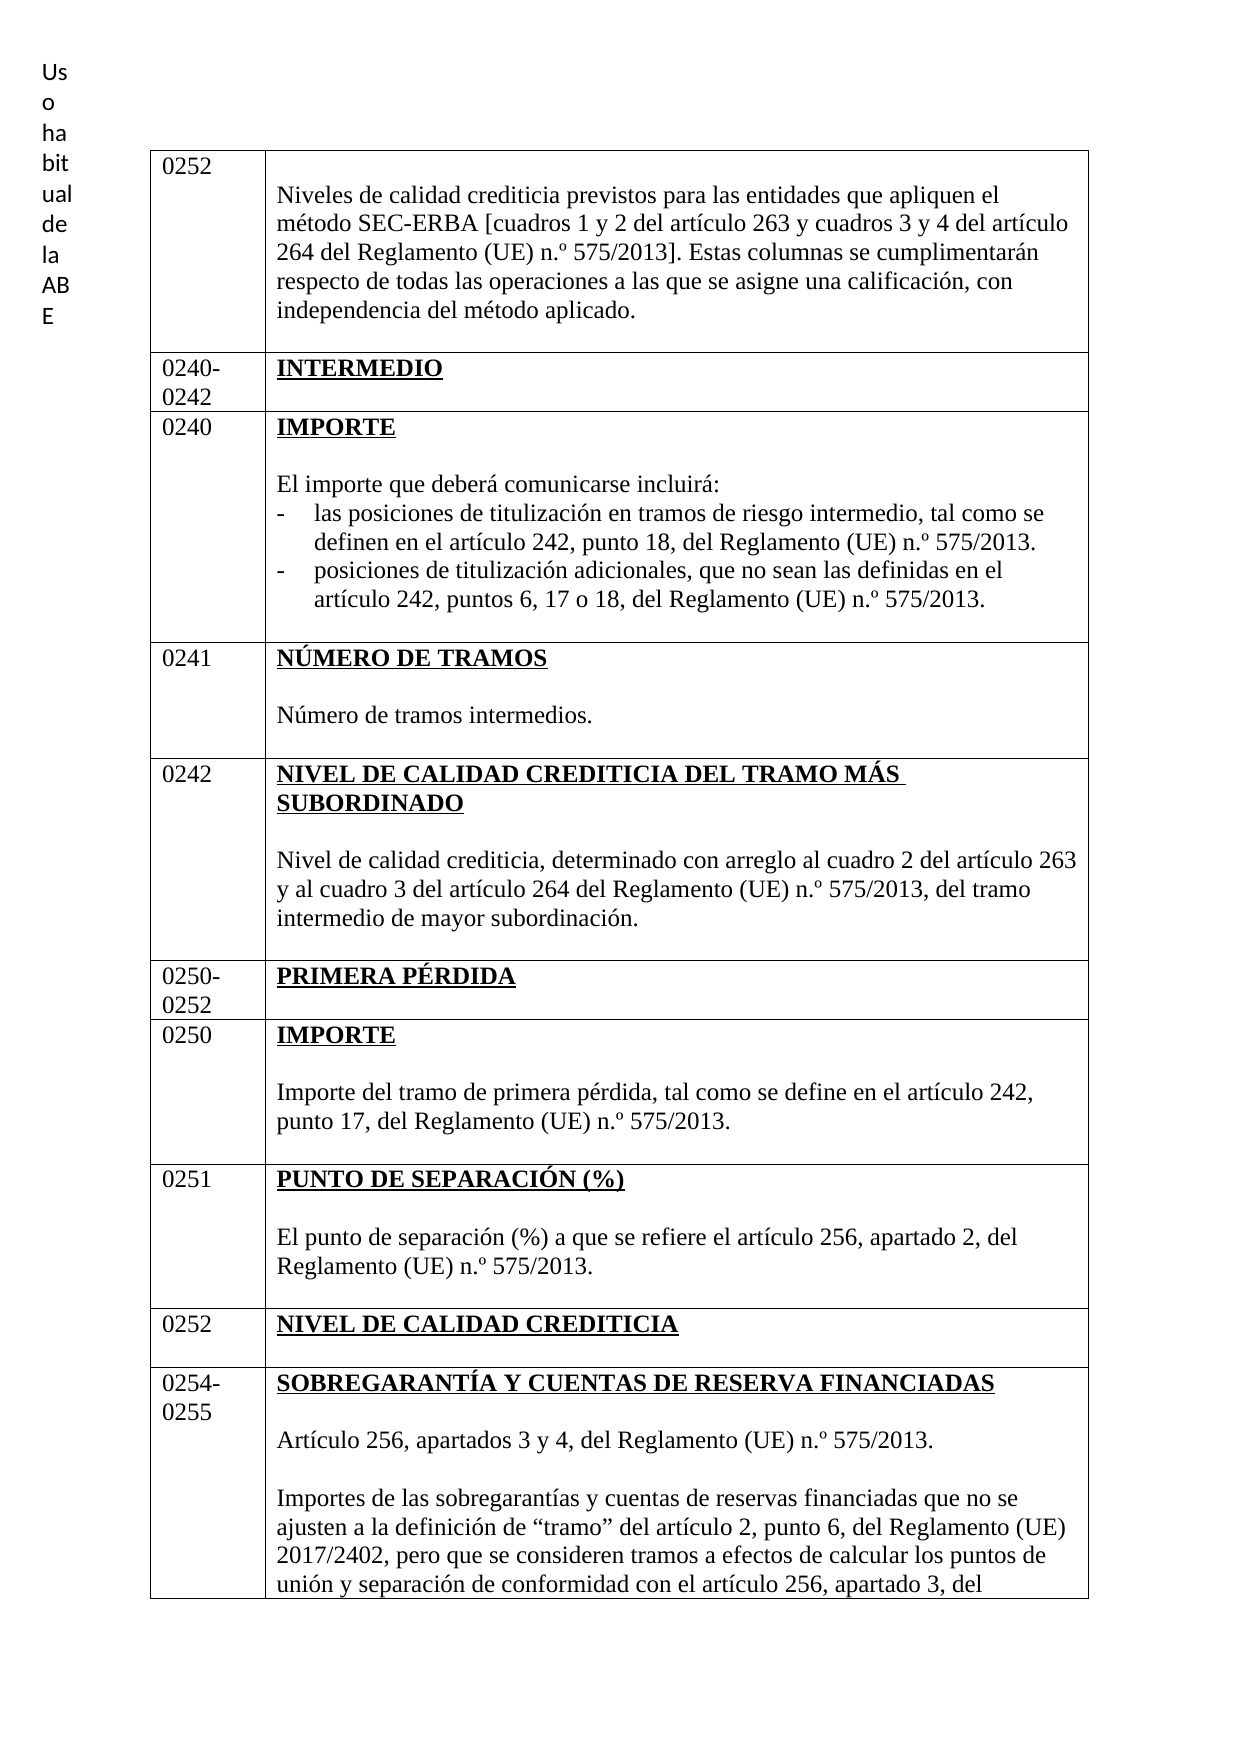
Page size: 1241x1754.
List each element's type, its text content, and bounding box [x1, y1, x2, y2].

table_cell IMPORTE Importe del tramo de primera pérdida, tal como se define en el artículo 242, punto 17, del Reglamento (UE) n.º 575/2013. [266, 1020, 1088, 1163]
table_cell 0252 [151, 1309, 265, 1367]
table_cell INTERMEDIO [266, 353, 1088, 411]
table_cell 0232 y 0252 [151, 151, 265, 352]
table_cell PUNTO DE SEPARACIÓN (%) El punto de separación (%) a que se refiere el artículo 256, apartado 2, del Reglamento (UE) n.º 575/2013. [266, 1165, 1088, 1308]
table_cell 0241 [151, 643, 265, 758]
table_cell PRIMERA PÉRDIDA [266, 961, 1088, 1019]
table_cell NÚMERO DE TRAMOS Número de tramos intermedios. [266, 643, 1088, 758]
table_cell 0254-0255 [151, 1368, 265, 1598]
table_cell 0242 [151, 759, 265, 960]
table_cell NIVEL DE CALIDAD CREDITICIA [266, 1309, 1088, 1367]
table_cell NIVEL DE CALIDAD CREDITICIA DEL TRAMO MÁS SUBORDINADO Nivel de calidad crediticia, determinado con arreglo al cuadro 2 del artículo 263 y al cuadro 3 del artículo 264 del Reglamento (UE) n.º 575/2013, del tramo intermedio de mayor subordinación. [266, 759, 1088, 960]
table_cell 0240 [151, 412, 265, 642]
table_cell 0240-0242 [151, 353, 265, 411]
table_cell 0250-0252 [151, 961, 265, 1019]
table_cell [266, 151, 1088, 352]
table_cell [266, 1368, 1088, 1598]
table_cell 0250 [151, 1020, 265, 1163]
table_cell 0251 [151, 1165, 265, 1308]
table_cell IMPORTE El importe que deberá comunicarse incluirá: las posiciones de titulización en tramos de riesgo intermedio, tal como se definen en el artículo 242, punto 18, del Reglamento (UE) n.º 575/2013. posiciones de titulización adicionales, que no sean las definidas en el artículo 242, puntos 6, 17 o 18, del Reglamento (UE) n.º 575/2013. [266, 412, 1088, 642]
